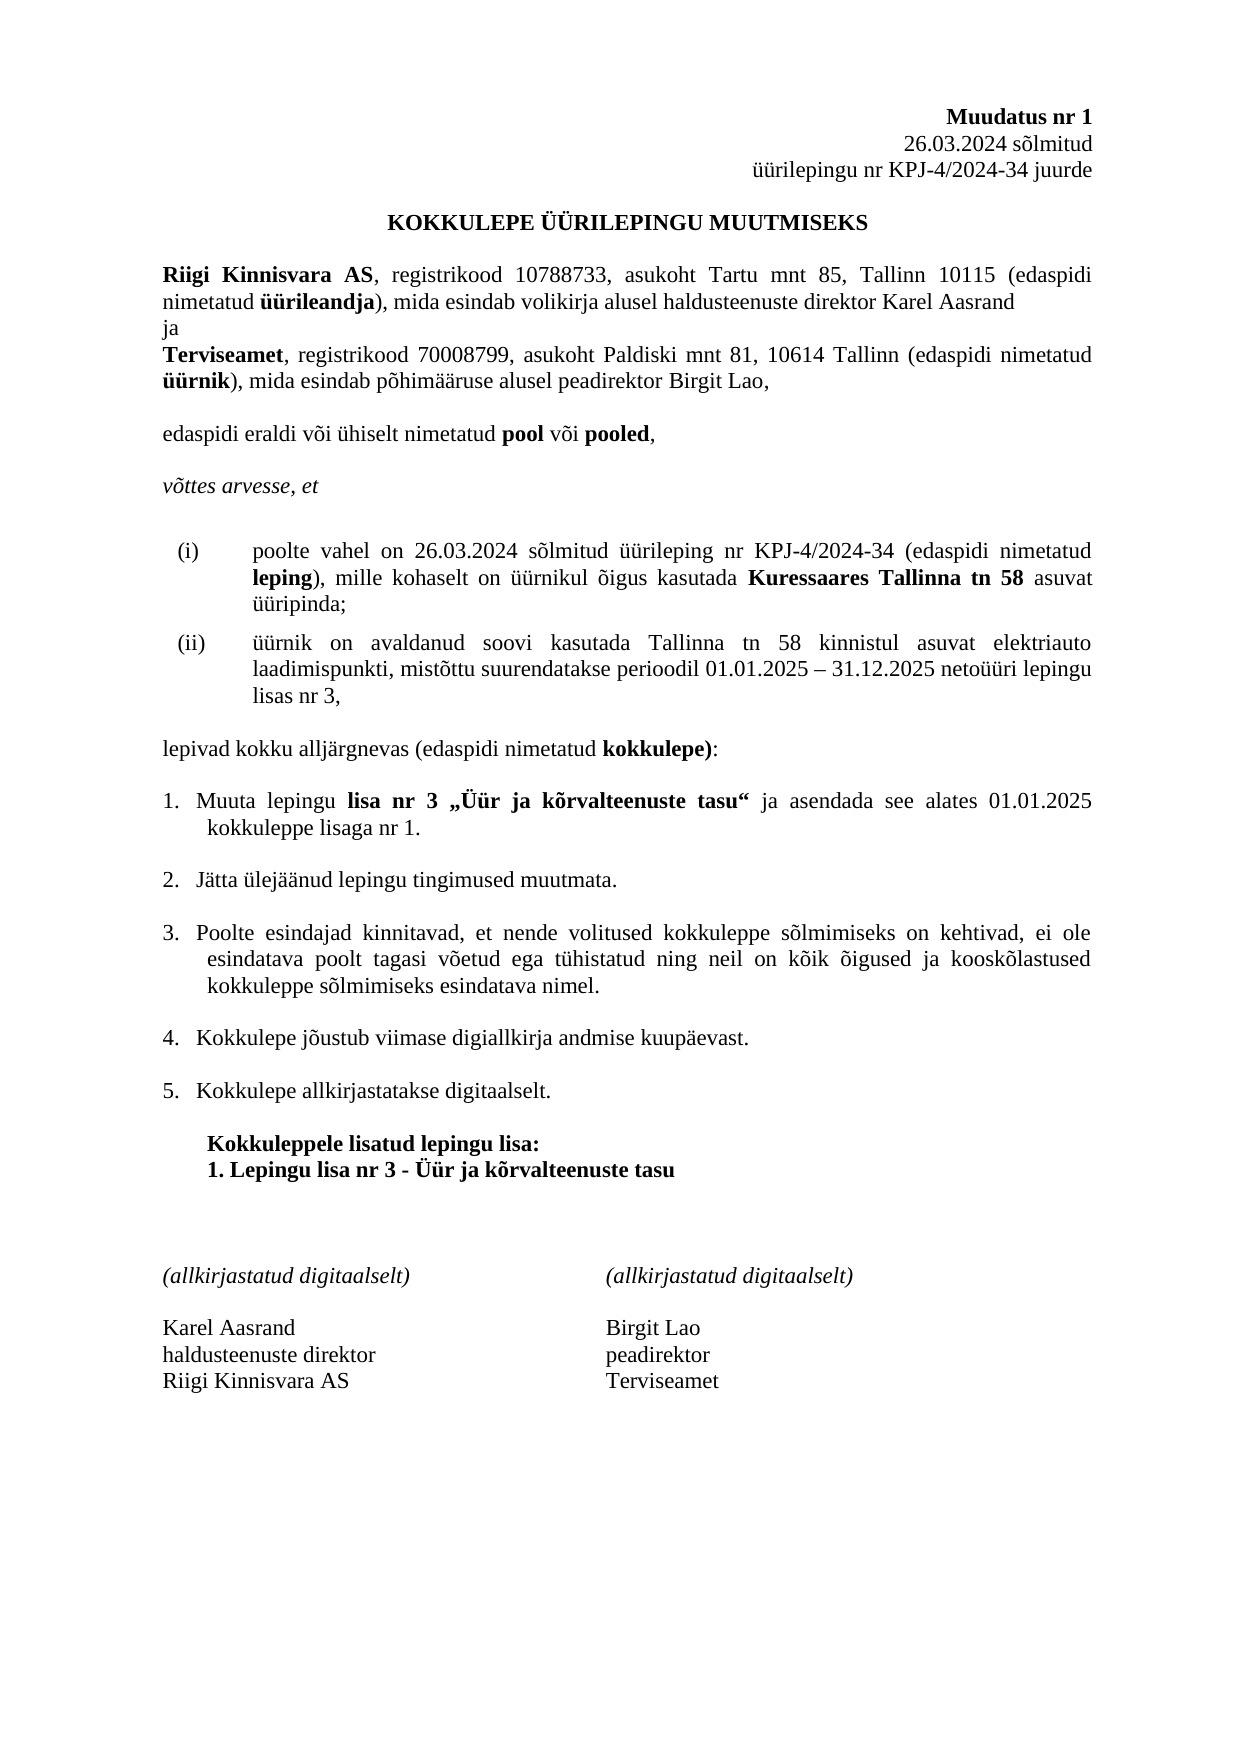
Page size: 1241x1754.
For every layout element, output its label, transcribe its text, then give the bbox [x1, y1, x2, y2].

list Poolte esindajad kinnitavad, et nende volitused kokkuleppe sõlmimiseks on kehtivad, ei ole esindatava poolt tagasi võetud ega tühistatud ning neil on kõik õigused ja kooskõlastused kokkuleppe sõlmimiseks esindatava nimel. [162, 919, 1093, 998]
list poolte vahel on 26.03.2024 sõlmitud üürileping nr KPJ-4/2024-34 (edaspidi nimetatud leping), mille kohaselt on üürnikul õigus kasutada Kuressaares Tallinna tn 58 asuvat üüripinda; [177, 538, 1093, 617]
text lepivad kokku alljärgnevas (edaspidi nimetatud kokkulepe): [162, 734, 1093, 761]
text haldusteenuste direktor peadirektor [162, 1341, 1093, 1367]
text Terviseamet, registrikood 70008799, asukoht Paldiski mnt 81, 10614 Tallinn (edaspidi nimetatud üürnik), mida esindab põhimääruse alusel peadirektor Birgit Lao, [162, 341, 1093, 393]
text Riigi Kinnisvara AS Terviseamet [162, 1367, 1093, 1393]
text Karel Aasrand Birgit Lao [162, 1314, 1093, 1341]
list Jätta ülejäänud lepingu tingimused muutmata. [162, 866, 1093, 893]
text ja [162, 314, 1093, 341]
list Muuta lepingu lisa nr 3 „Üür ja kõrvalteenuste tasu“ ja asendada see alates 01.01.2025 kokkuleppe lisaga nr 1. [162, 787, 1093, 840]
list Kokkulepe allkirjastatakse digitaalselt. [162, 1077, 1093, 1103]
text Kokkuleppele lisatud lepingu lisa: [207, 1130, 1093, 1156]
text üürilepingu nr KPJ-4/2024-34 juurde [162, 156, 1093, 182]
text 26.03.2024 sõlmitud [162, 130, 1093, 156]
text edaspidi eraldi või ühiselt nimetatud pool või pooled, [162, 420, 1093, 446]
text (allkirjastatud digitaalselt) (allkirjastatud digitaalselt) [162, 1262, 1093, 1288]
text Muudatus nr 1 [162, 103, 1093, 130]
text 1. Lepingu lisa nr 3 - Üür ja kõrvalteenuste tasu [162, 1156, 1093, 1183]
text KOKKULEPE ÜÜRILEPINGU MUUTMISEKS [162, 209, 1093, 235]
text võttes arvesse, et [162, 472, 1093, 499]
list üürnik on avaldanud soovi kasutada Tallinna tn 58 kinnistul asuvat elektriauto laadimispunkti, mistõttu suurendatakse perioodil 01.01.2025 – 31.12.2025 netoüüri lepingu lisas nr 3, [177, 629, 1093, 708]
list Kokkulepe jõustub viimase digiallkirja andmise kuupäevast. [162, 1024, 1093, 1051]
text Riigi Kinnisvara AS, registrikood 10788733, asukoht Tartu mnt 85, Tallinn 10115 (edaspidi nimetatud üürileandja), mida esindab volikirja alusel haldusteenuste direktor Karel Aasrand [162, 262, 1093, 314]
